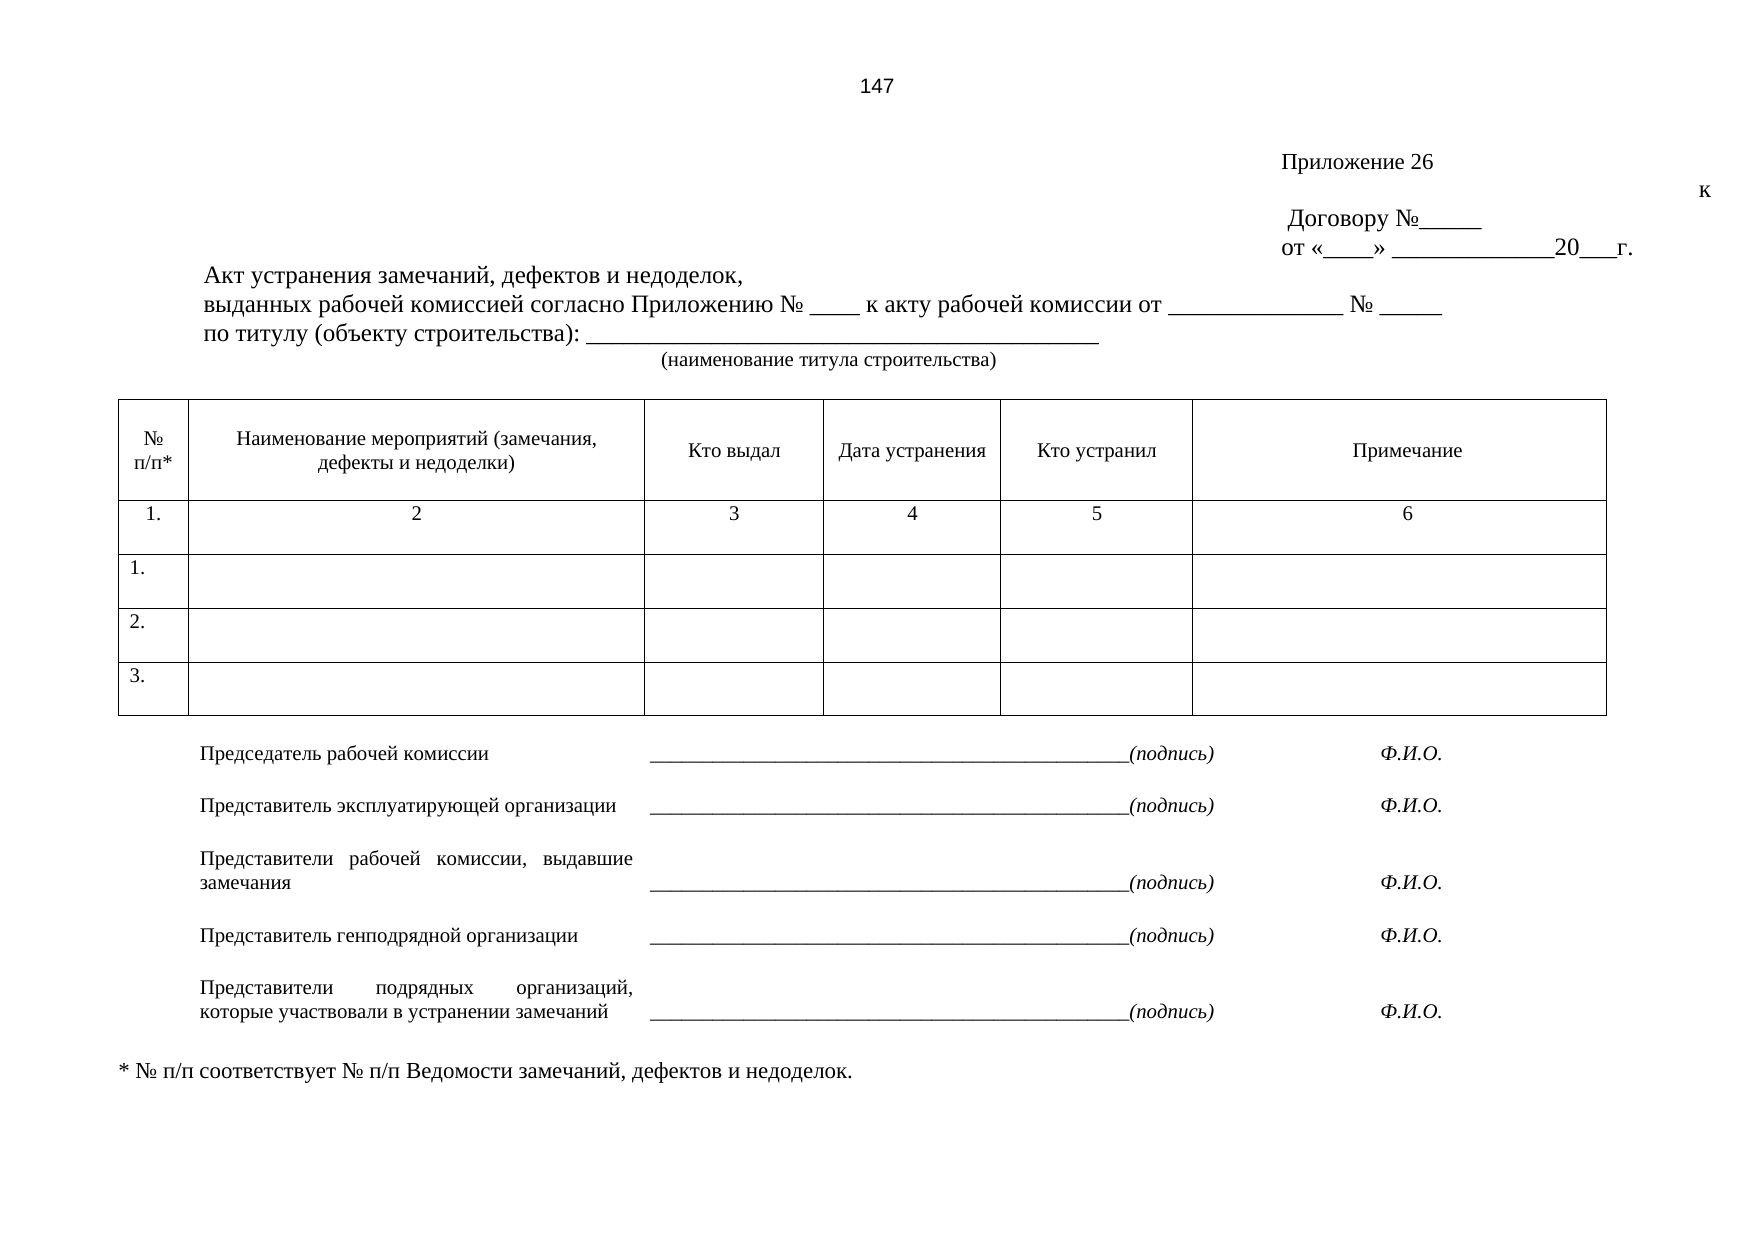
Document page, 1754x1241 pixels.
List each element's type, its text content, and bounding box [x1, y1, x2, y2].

text * № п/п соответствует № п/п Ведомости замечаний, дефектов и недоделок. [118, 1057, 1636, 1083]
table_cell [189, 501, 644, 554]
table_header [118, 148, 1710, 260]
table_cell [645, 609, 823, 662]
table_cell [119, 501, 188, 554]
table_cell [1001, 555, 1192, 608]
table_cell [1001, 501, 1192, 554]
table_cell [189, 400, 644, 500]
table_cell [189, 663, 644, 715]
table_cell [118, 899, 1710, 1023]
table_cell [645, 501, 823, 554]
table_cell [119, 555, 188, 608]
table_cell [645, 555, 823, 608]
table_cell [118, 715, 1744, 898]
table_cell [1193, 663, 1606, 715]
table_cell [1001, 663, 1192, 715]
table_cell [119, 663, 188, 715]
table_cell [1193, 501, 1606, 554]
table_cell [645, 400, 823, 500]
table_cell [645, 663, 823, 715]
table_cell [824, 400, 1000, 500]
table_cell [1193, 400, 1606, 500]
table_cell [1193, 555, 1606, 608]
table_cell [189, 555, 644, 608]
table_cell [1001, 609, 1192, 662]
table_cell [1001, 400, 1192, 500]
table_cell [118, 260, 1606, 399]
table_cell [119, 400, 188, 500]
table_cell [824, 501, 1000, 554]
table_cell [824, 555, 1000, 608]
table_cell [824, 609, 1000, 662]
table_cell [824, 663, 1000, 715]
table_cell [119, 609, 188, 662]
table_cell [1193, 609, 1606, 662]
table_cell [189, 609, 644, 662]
